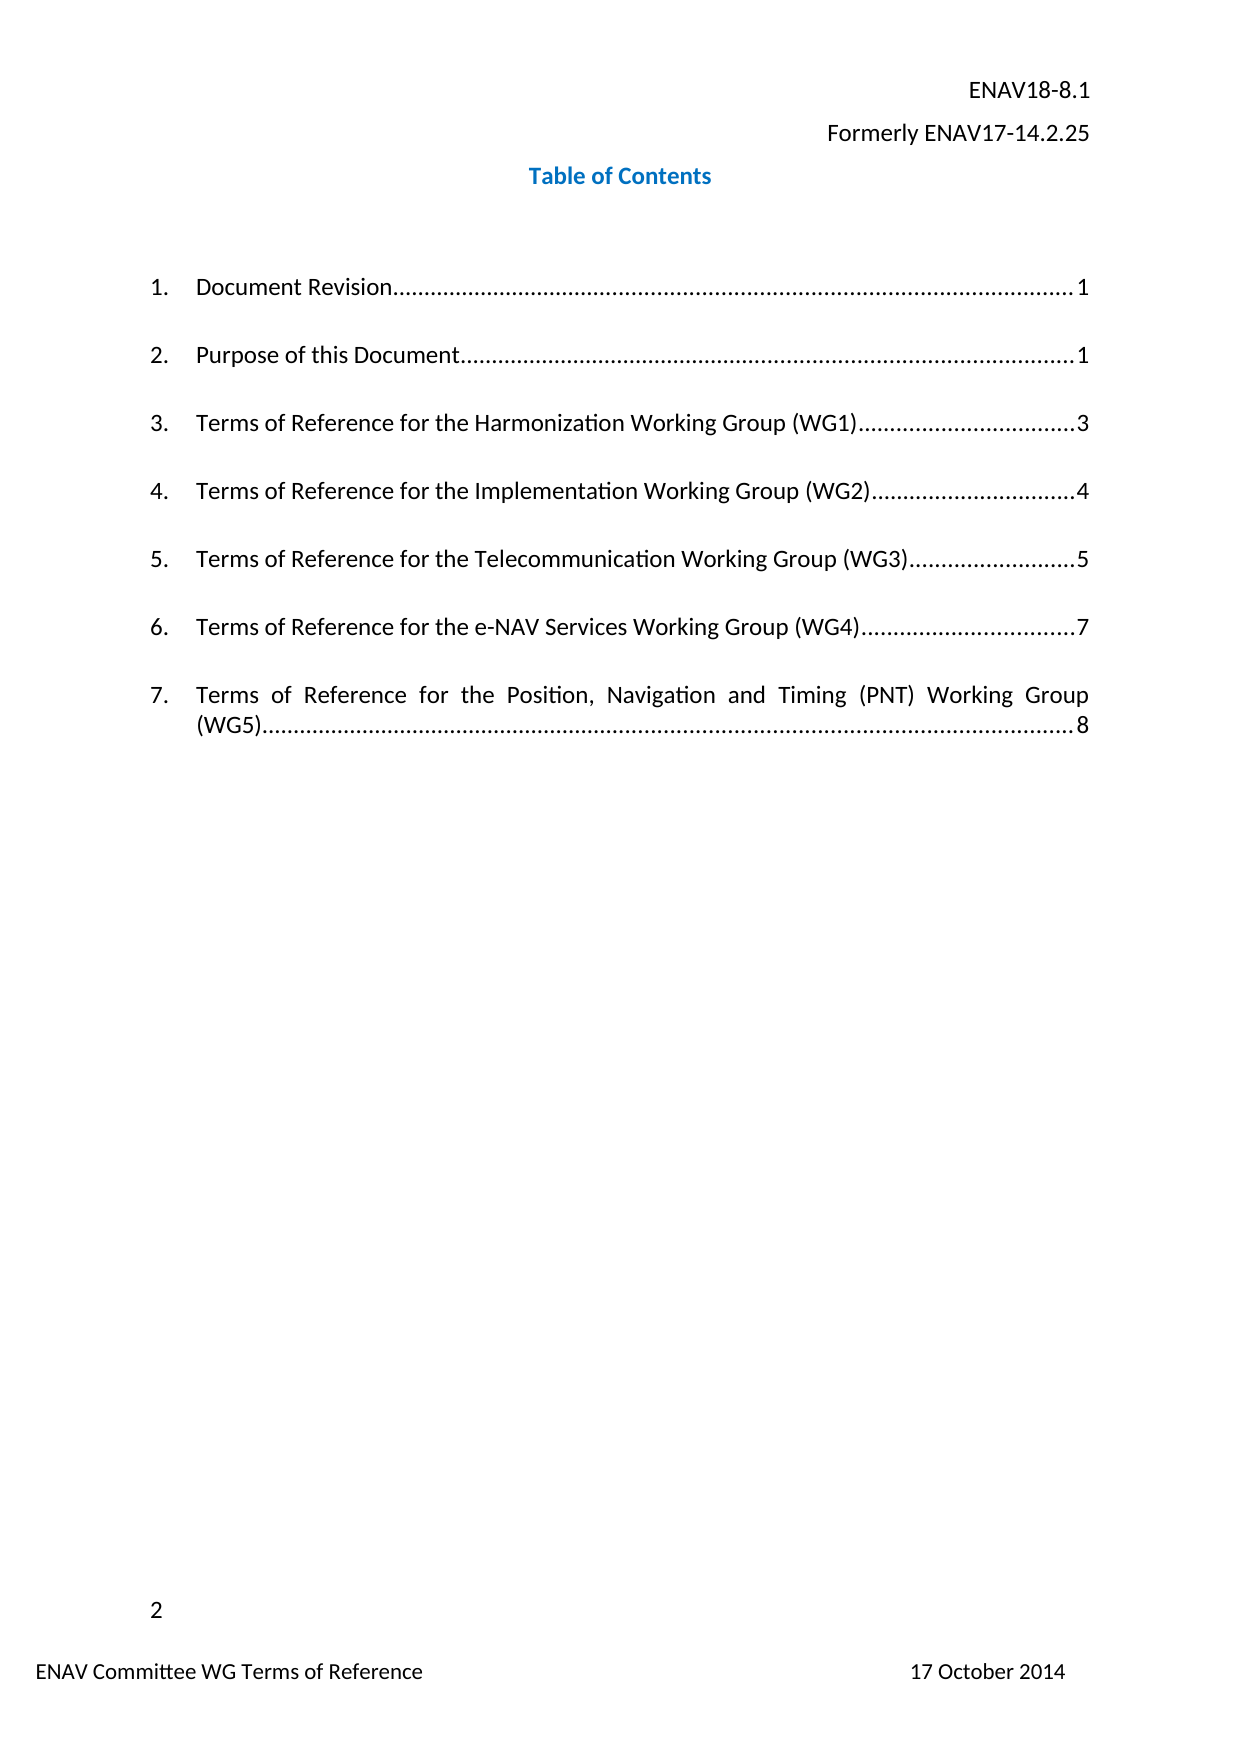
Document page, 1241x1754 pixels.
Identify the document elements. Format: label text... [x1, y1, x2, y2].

text 4. Terms of Reference for the Implementation Working Group (WG2) 4 [150, 475, 1090, 505]
text 2. Purpose of this Document 1 [150, 339, 1090, 369]
text 5. Terms of Reference for the Telecommunication Working Group (WG3) 5 [150, 543, 1090, 573]
text 3. Terms of Reference for the Harmonization Working Group (WG1) 3 [150, 407, 1090, 437]
text 6. Terms of Reference for the e-NAV Services Working Group (WG4) 7 [150, 611, 1090, 641]
text 1. Document Revision 1 [150, 271, 1090, 301]
text 7. Terms of Reference for the Position, Navigation and Timing (PNT) Working Group (WG5) 8 [150, 679, 1090, 740]
text Table of Contents [150, 160, 1090, 190]
